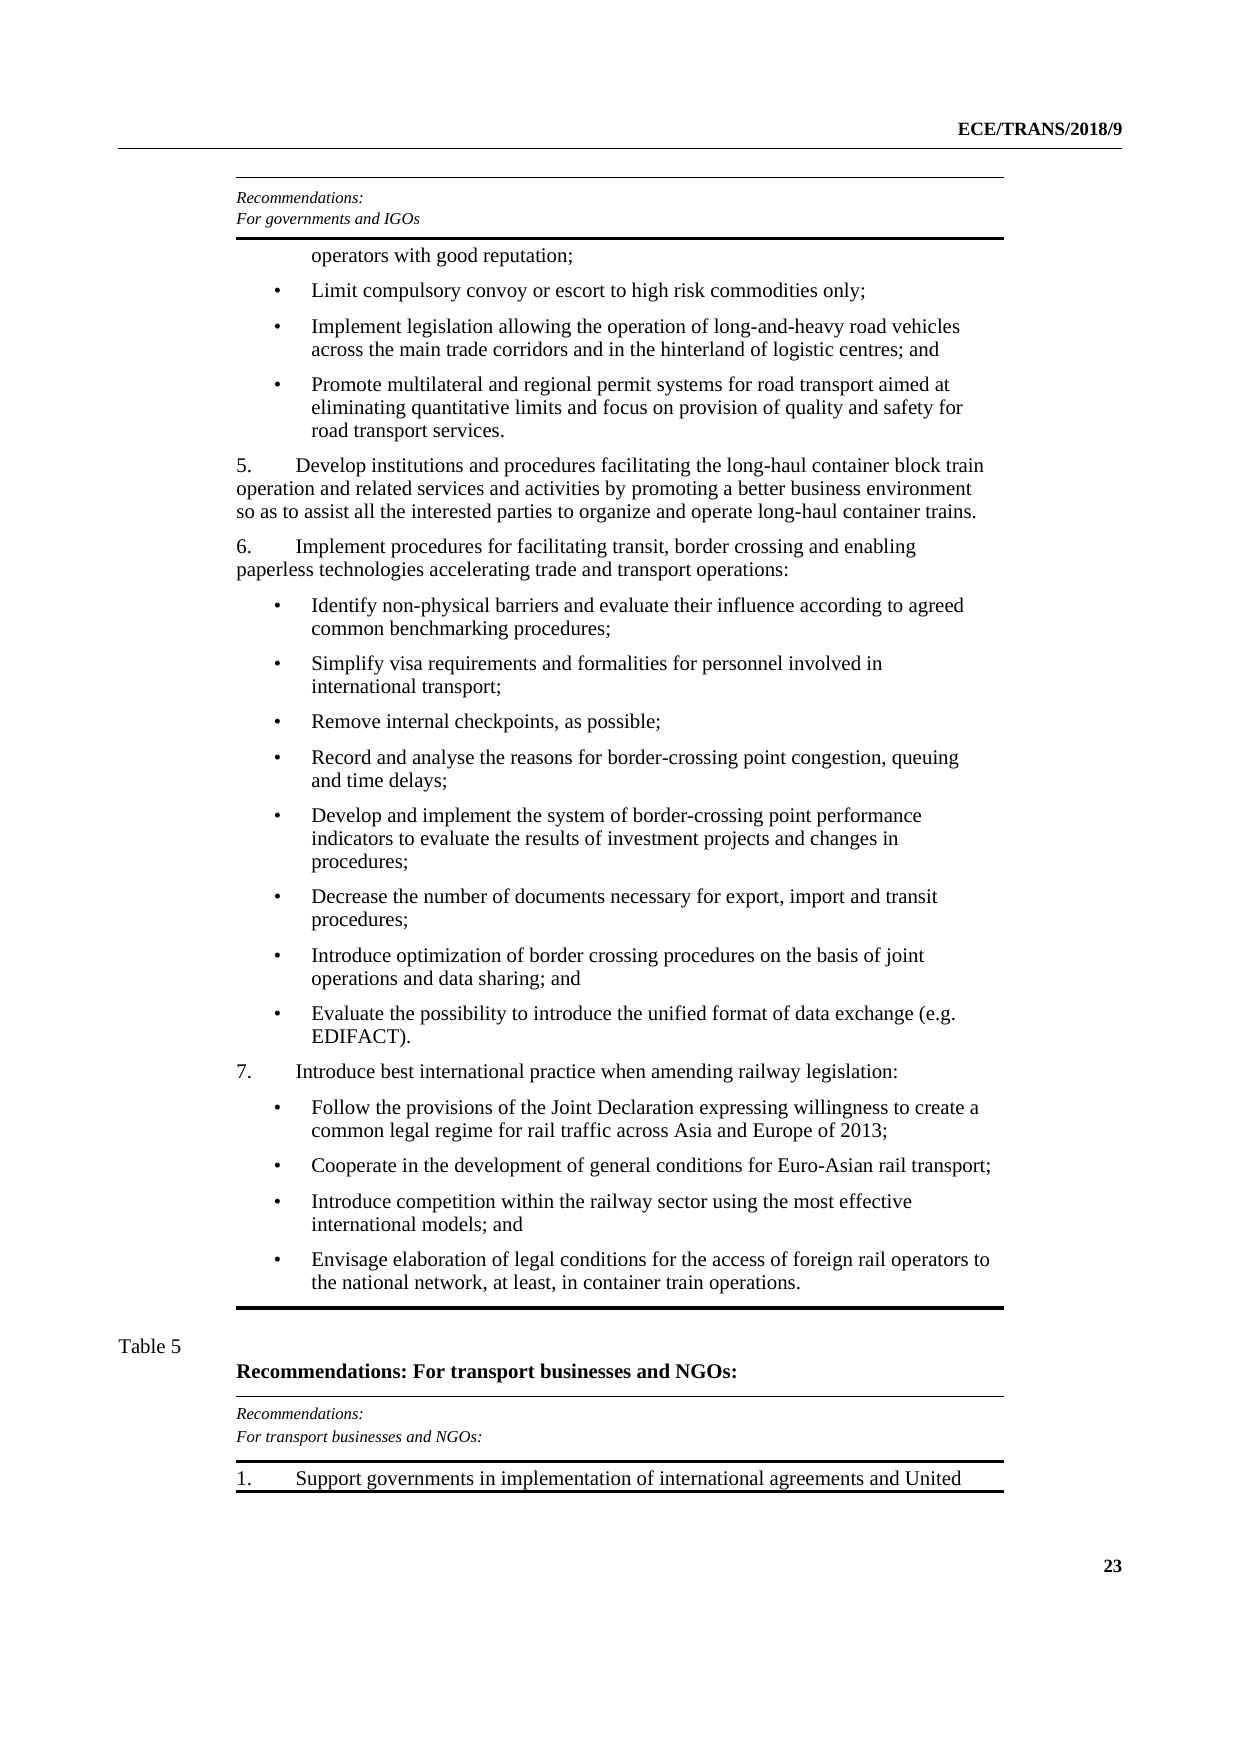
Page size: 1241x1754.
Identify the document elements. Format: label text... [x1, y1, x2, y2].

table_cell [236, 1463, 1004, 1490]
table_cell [236, 240, 1004, 1306]
subtitle Table 5 [118, 1334, 1122, 1358]
text Recommendations: For transport businesses and NGOs: [236, 1358, 1004, 1383]
table_header Recommendations: For governments and IGOs [236, 178, 1004, 237]
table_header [236, 1397, 1004, 1459]
